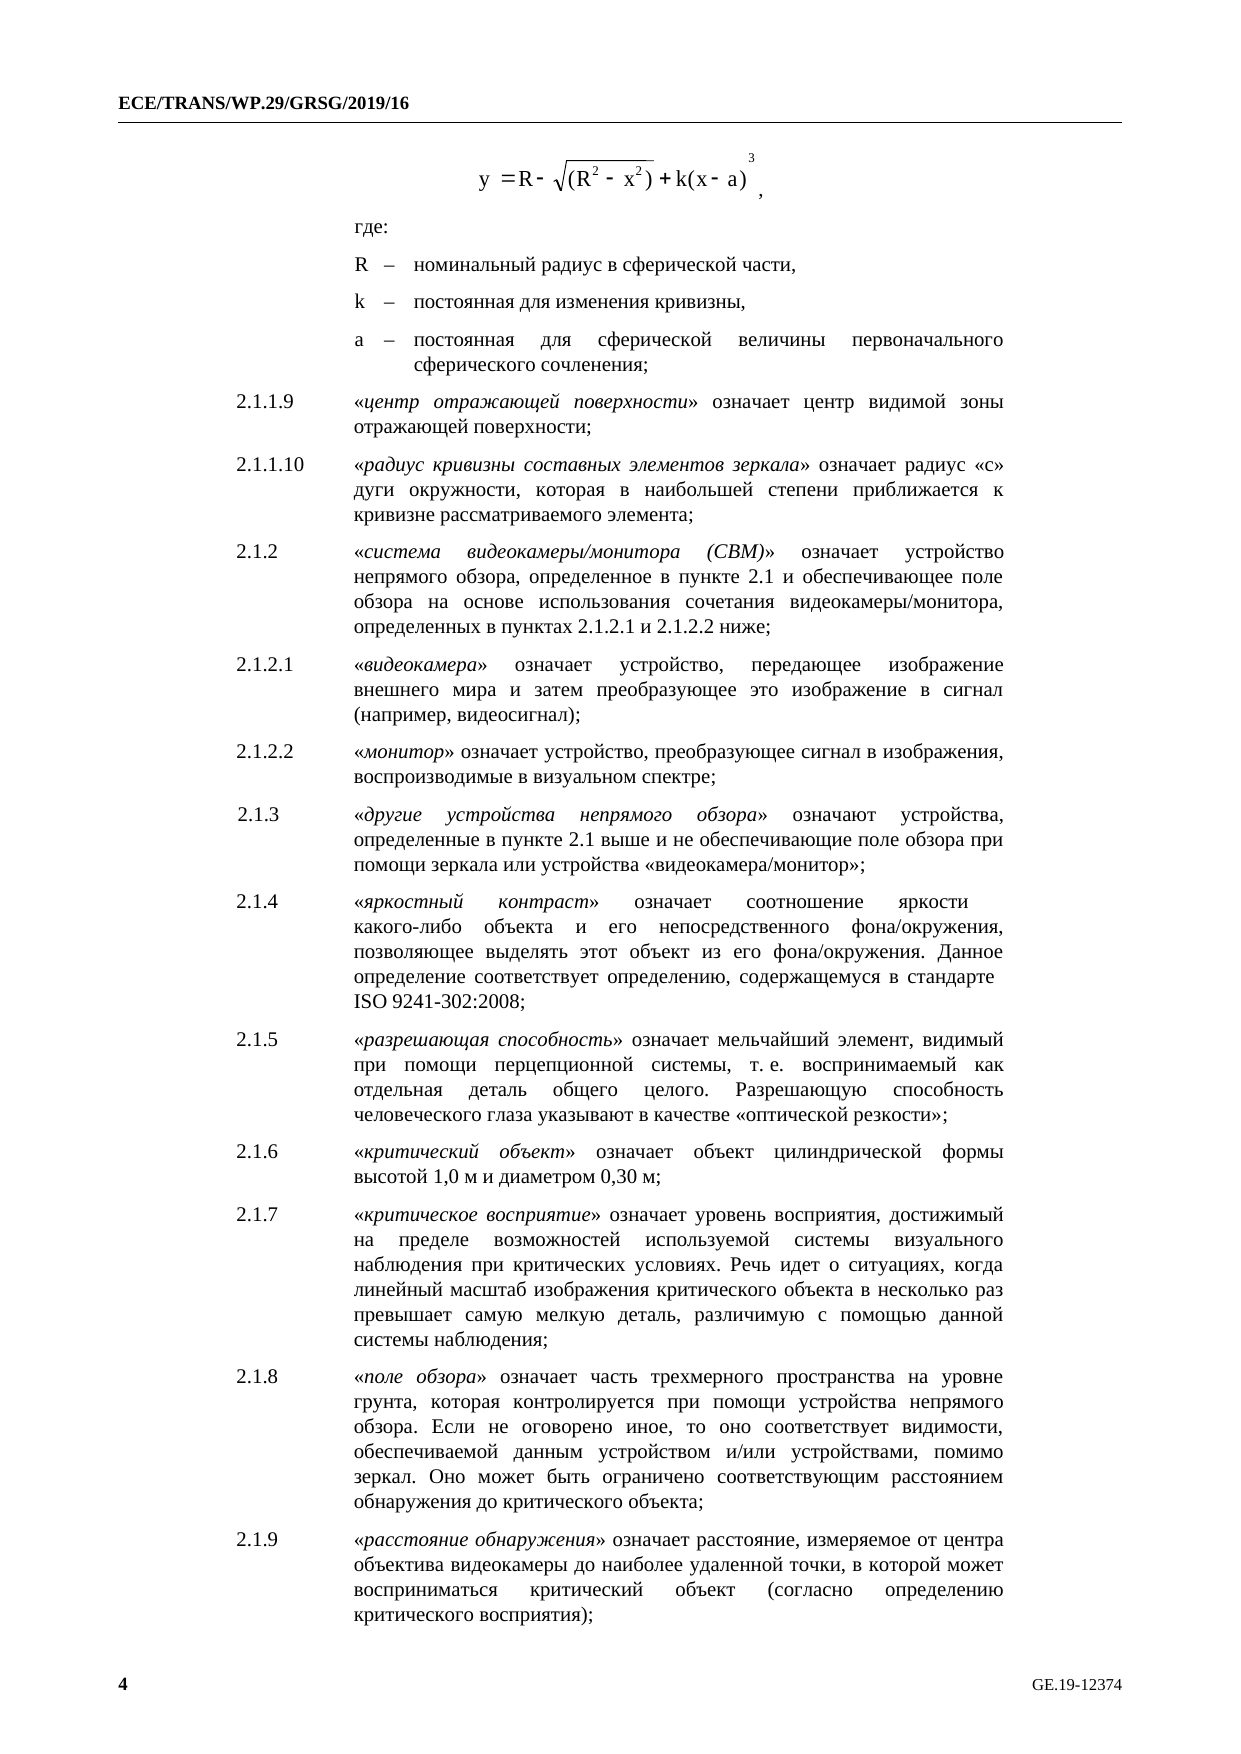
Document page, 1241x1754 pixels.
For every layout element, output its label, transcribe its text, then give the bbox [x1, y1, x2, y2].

text 2.1.4 «яркостный контраст» означает соотношение яркости какого-либо объекта и его непосредственного фона/окружения, позволяющее выделять этот объект из его фона/окружения. Данное определение соответствует определению, содержащемуся в стандарте ISO 9241-302:2008; [236, 888, 1004, 1013]
text 2.1.8 «поле обзора» означает часть трехмерного пространства на уровне грунта, которая контролируется при помощи устройства непрямого обзора. Если не оговорено иное, то оно соответствует видимости, обеспечиваемой данным устройством и/или устройствами, помимо зеркал. Оно может быть ограничено соответствующим расстоянием обнаружения до критического объекта; [236, 1363, 1004, 1513]
text 2.1.3 «другие устройства непрямого обзора» означают устройства, определенные в пункте 2.1 выше и не обеспечивающие поле обзора при помощи зеркала или устройства «видеокамера/монитор»; [237, 801, 1004, 876]
text 2.1.6 «критический объект» означает объект цилиндрической формы высотой 1,0 м и диаметром 0,30 м; [236, 1138, 1004, 1188]
text 2.1.2 «система видеокамеры/монитора (СВМ)» означает устройство непрямого обзора, определенное в пункте 2.1 и обеспечивающее поле обзора на основе использования сочетания видеокамеры/монитора, определенных в пунктах 2.1.2.1 и 2.1.2.2 ниже; [236, 538, 1004, 638]
text 2.1.1.9 «центр отражающей поверхности» означает центр видимой зоны отражающей поверхности; [236, 388, 1004, 438]
text где: [354, 213, 1004, 238]
text 2.1.2.2 «монитор» означает устройство, преобразующее сигнал в изображения, воспроизводимые в визуальном спектре; [236, 738, 1004, 788]
text , [118, 148, 1122, 201]
text 2.1.9 «расстояние обнаружения» означает расстояние, измеряемое от центра объектива видеокамеры до наиболее удаленной точки, в которой может восприниматься критический объект (согласно определению критического восприятия); [236, 1526, 1004, 1626]
text 2.1.2.1 «видеокамера» означает устройство, передающее изображение внешнего мира и затем преобразующее это изображение в сигнал (например, видеосигнал); [236, 651, 1004, 726]
text R – номинальный радиус в сферической части, [354, 251, 1004, 276]
text 2.1.5 «разрешающая способность» означает мельчайший элемент, видимый при помощи перцепционной системы, т. е. воспринимаемый как отдельная деталь общего целого. Разрешающую способность человеческого глаза указывают в качестве «оптической резкости»; [236, 1026, 1004, 1126]
text a – постоянная для сферической величины первоначального сферического сочленения; [354, 326, 1004, 376]
text 2.1.1.10 «радиус кривизны составных элементов зеркала» означает радиус «c» дуги окружности, которая в наибольшей степени приближается к кривизне рассматриваемого элемента; [236, 451, 1004, 526]
text 2.1.7 «критическое восприятие» означает уровень восприятия, достижимый на пределе возможностей используемой системы визуального наблюдения при критических условиях. Речь идет о ситуациях, когда линейный масштаб изображения критического объекта в несколько раз превышает самую мелкую деталь, различимую с помощью данной системы наблюдения; [236, 1201, 1004, 1351]
text k – постоянная для изменения кривизны, [354, 288, 1004, 313]
